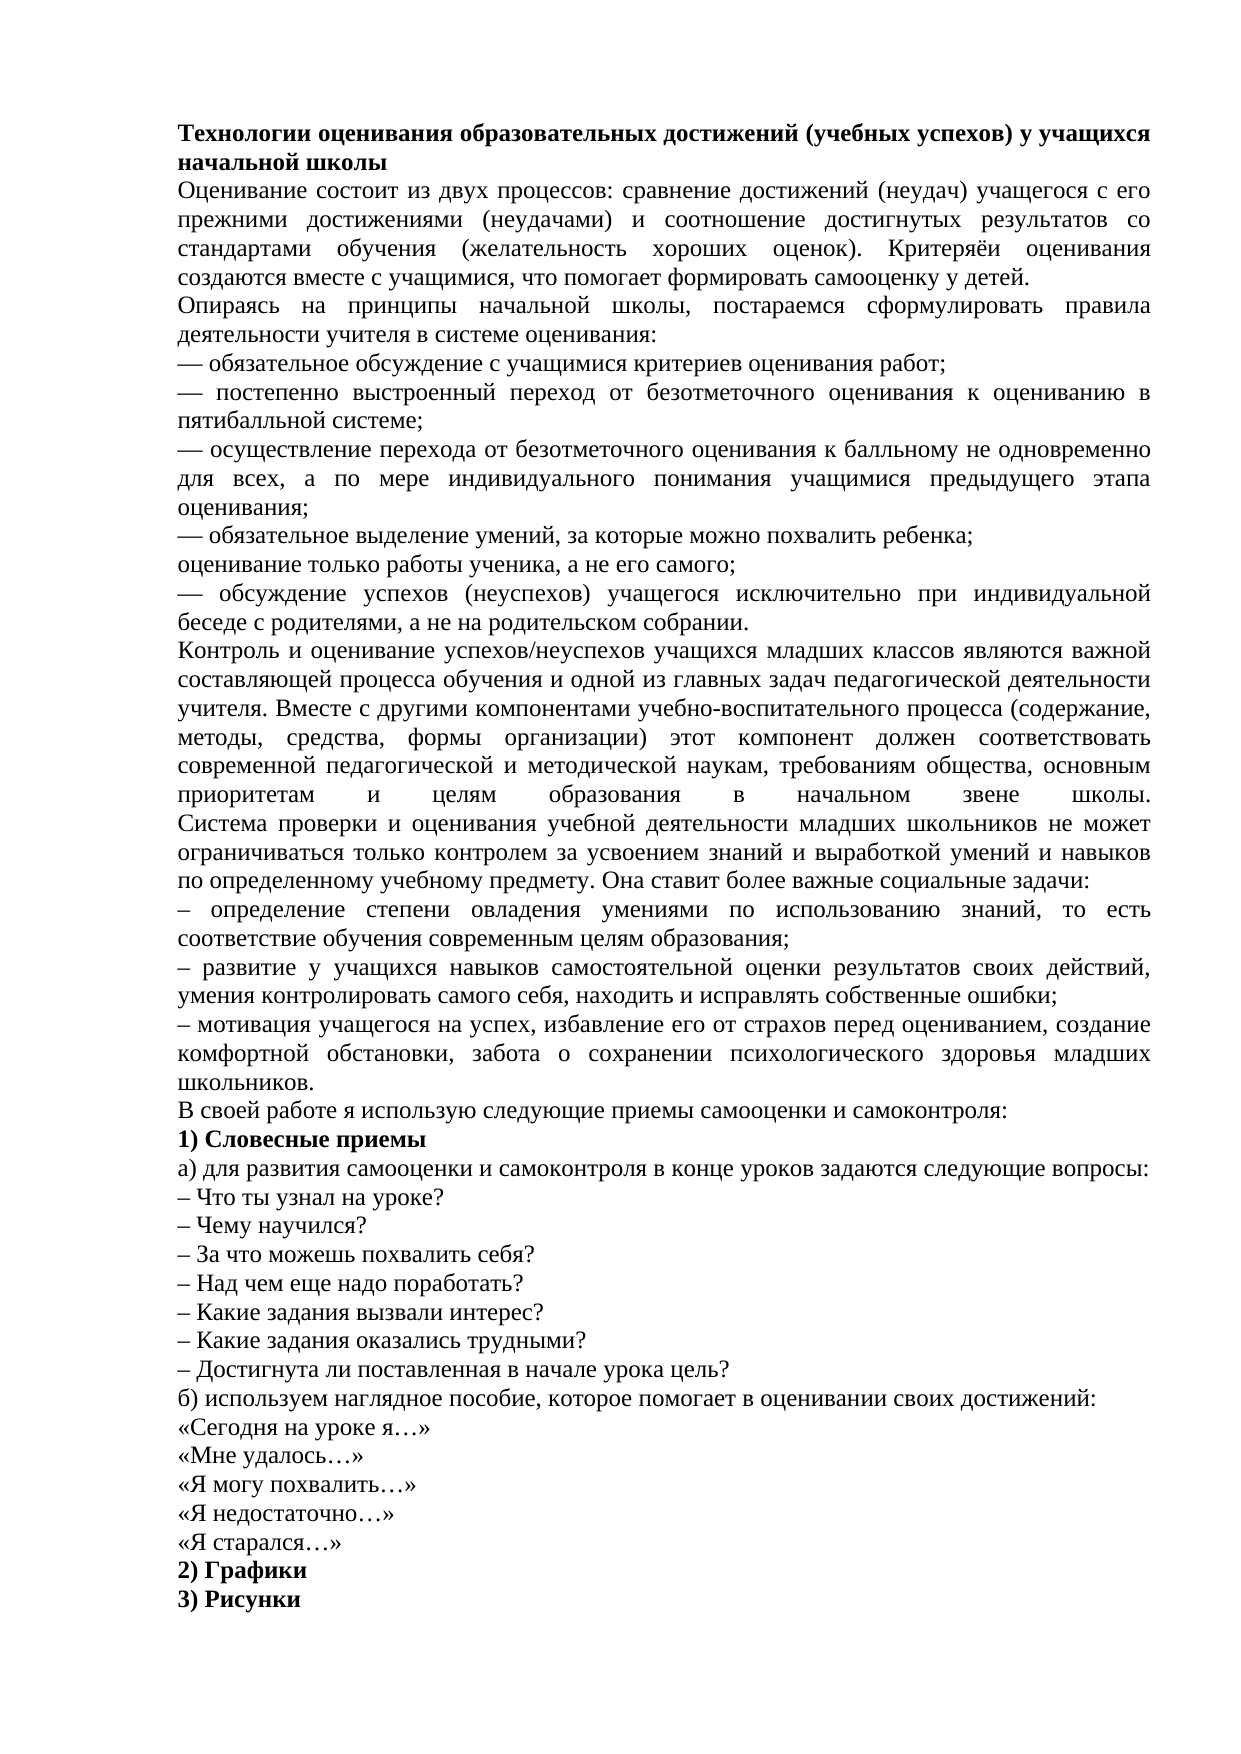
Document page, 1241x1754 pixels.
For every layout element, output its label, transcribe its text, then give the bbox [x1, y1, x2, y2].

text Контроль и оценивание успехов/неуспехов учащихся младших классов являются важной составляющей процесса обучения и одной из главных задач педагогической деятельности учителя. Вместе с другими компонентами учебно-воспитательного процесса (содержание, методы, средства, формы организации) этот компонент должен соответствовать современной педагогической и методической наукам, требованиям общества, основным приоритетам и целям образования в начальном звене школы. Система проверки и оценивания учебной деятельности младших школьников не может ограничиваться только контролем за усвоением знаний и выработкой умений и навыков по определенному учебному предмету. Она ставит более важные социальные задачи: [177, 636, 1152, 894]
text а) для развития самооценки и самоконтроля в конце уроков задаются следующие вопросы: [177, 1153, 1152, 1182]
text – Какие задания оказались трудными? [177, 1326, 1152, 1354]
text – мотивация учащегося на успех, избавление его от страхов перед оцениванием, создание комфортной обстановки, забота о сохранении психологического здоровья младших школьников. В своей работе я использую следующие приемы самооценки и самоконтроля: [177, 1009, 1152, 1124]
text – Какие задания вызвали интерес? [177, 1297, 1152, 1326]
text — обсуждение успехов (неуспехов) учащегося исключительно при индивидуальной беседе с родителями, а не на родительском собрании. [177, 578, 1152, 636]
text – определение степени овладения умениями по использованию знаний, то есть соответствие обучения современным целям образования; [177, 894, 1152, 952]
text — постепенно выстроенный переход от безотметочного оценивания к оцениванию в пятибалльной системе; [177, 377, 1152, 434]
text «Я недостаточно…» [177, 1498, 1152, 1527]
text 1) Словесные приемы [177, 1124, 1152, 1153]
text Оценивание состоит из двух процессов: сравнение достижений (неудач) учащегося с его прежними достижениями (неудачами) и соотношение достигнутых результатов со стандартами обучения (желательность хороших оценок). Критеряёи оценивания создаются вместе с учащимися, что помогает формировать самооценку у детей. [177, 176, 1152, 291]
text 3) Рисунки [177, 1584, 1152, 1613]
text «Сегодня на уроке я…» [177, 1412, 1152, 1441]
text – Что ты узнал на уроке? [177, 1182, 1152, 1211]
text – Чему научился? [177, 1211, 1152, 1239]
text Опираясь на принципы начальной школы, постараемся сформулировать правила деятельности учителя в системе оценивания: [177, 291, 1152, 348]
text «Я могу похвалить…» [177, 1469, 1152, 1498]
text б) используем наглядное пособие, которое помогает в оценивании своих достижений: [177, 1383, 1152, 1412]
text – За что можешь похвалить себя? [177, 1239, 1152, 1268]
text «Я старался…» [177, 1527, 1152, 1556]
text оценивание только работы ученика, а не его самого; [177, 549, 1152, 578]
text – Над чем еще надо поработать? [177, 1268, 1152, 1297]
text – развитие у учащихся навыков самостоятельной оценки результатов своих действий, умения контролировать самого себя, находить и исправлять собственные ошибки; [177, 952, 1152, 1009]
text — обязательное выделение умений, за которые можно похвалить ребенка; [177, 521, 1152, 549]
text 2) Графики [177, 1556, 1152, 1584]
text Технологии оценивания образовательных достижений (учебных успехов) у учащихся начальной школы [177, 118, 1152, 176]
text – Достигнута ли поставленная в начале урока цель? [177, 1354, 1152, 1383]
text «Мне удалось…» [177, 1441, 1152, 1469]
text — обязательное обсуждение с учащимися критериев оценивания работ; [177, 348, 1152, 377]
text — осуществление перехода от безотметочного оценивания к балльному не одновременно для всех, а по мере индивидуального понимания учащимися предыдущего этапа оценивания; [177, 434, 1152, 521]
